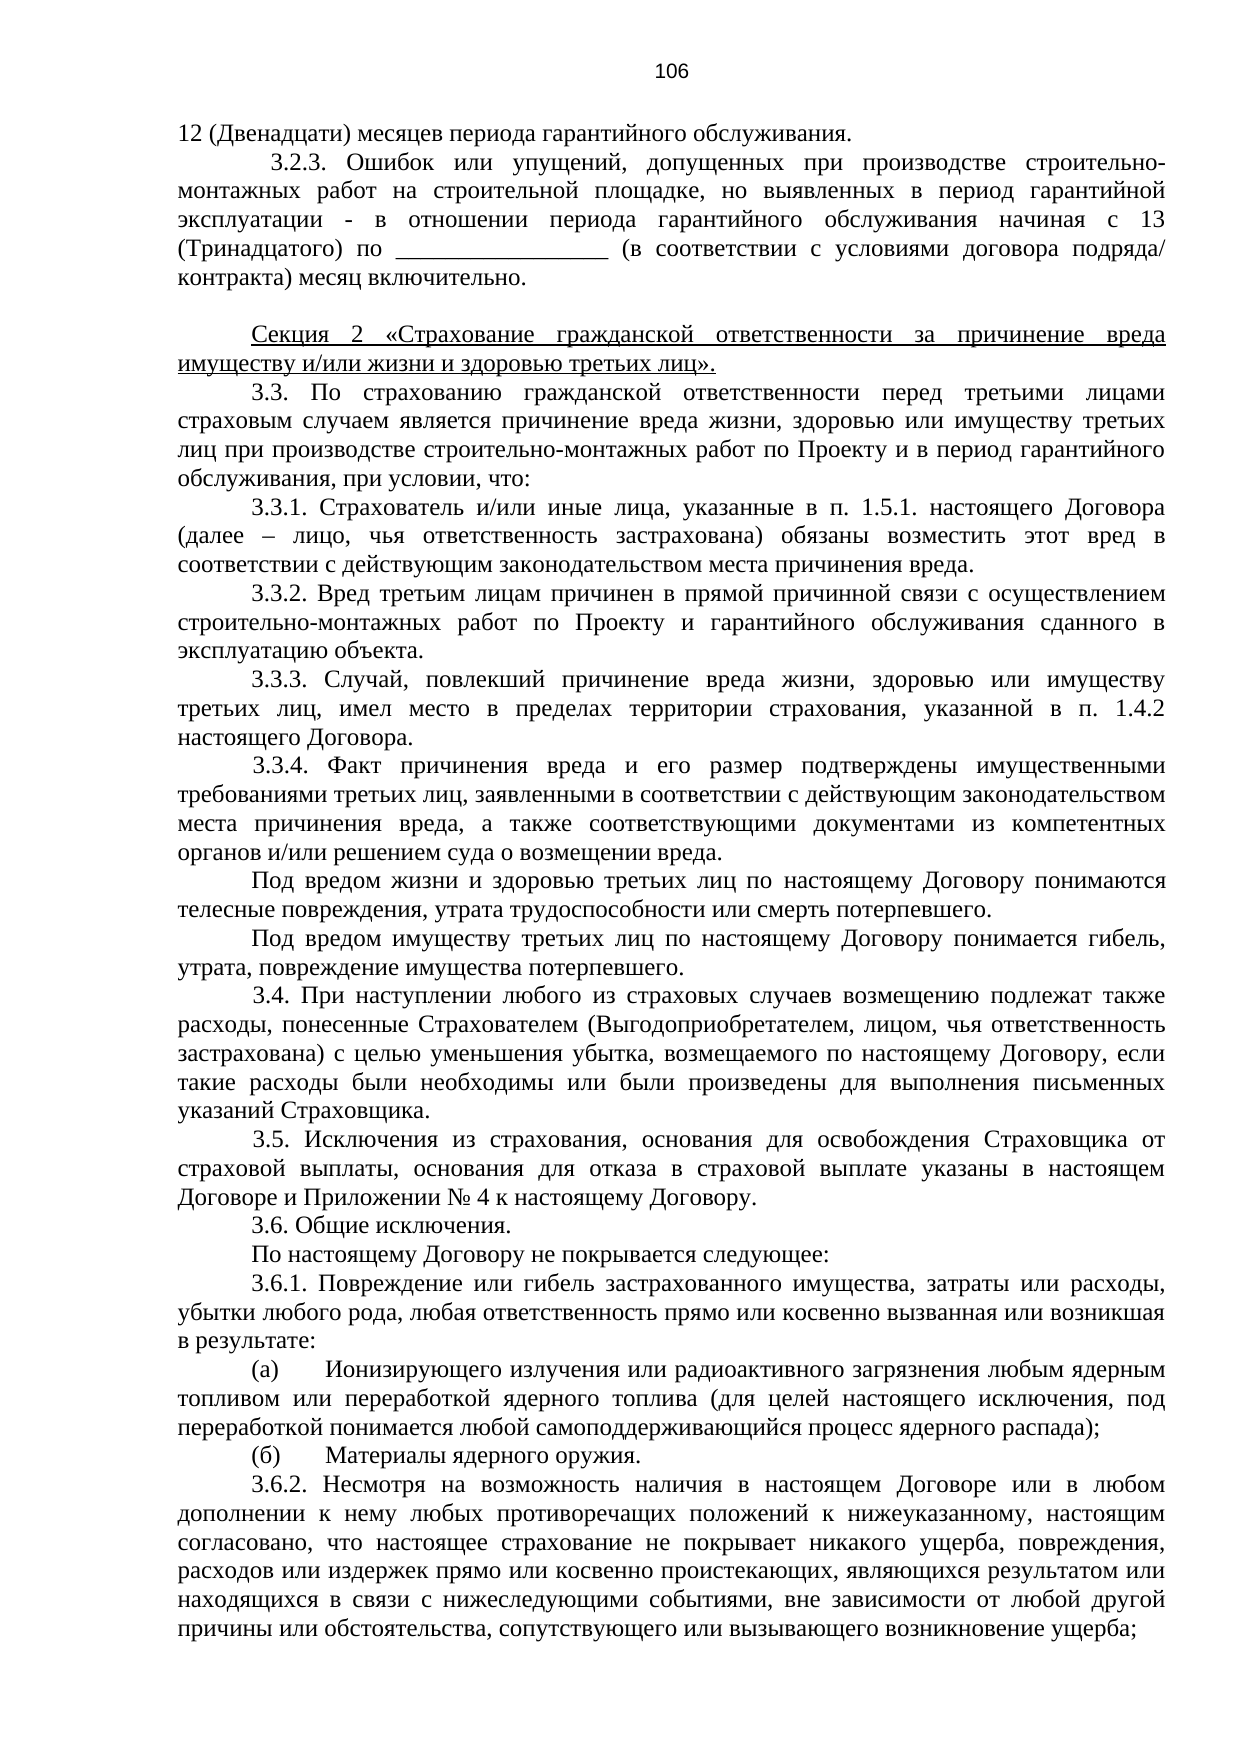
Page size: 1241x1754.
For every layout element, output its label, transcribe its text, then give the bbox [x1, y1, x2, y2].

text Под вредом имуществу третьих лиц по настоящему Договору понимается гибель, утрата, повреждение имущества потерпевшего. [177, 923, 1166, 981]
text 3.4. При наступлении любого из страховых случаев возмещению подлежат также расходы, понесенные Страхователем (Выгодоприобретателем, лицом, чья ответственность застрахована) с целью уменьшения убытка, возмещаемого по настоящему Договору, если такие расходы были необходимы или были произведены для выполнения письменных указаний Страховщика. [177, 981, 1166, 1124]
text 3.6.2. Несмотря на возможность наличия в настоящем Договоре или в любом дополнении к нему любых противоречащих положений к нижеуказанному, настоящим согласовано, что настоящее страхование не покрывает никакого ущерба, повреждения, расходов или издержек прямо или косвенно проистекающих, являющихся результатом или находящихся в связи с нижеследующими событиями, вне зависимости от любой другой причины или обстоятельства, сопутствующего или вызывающего возникновение ущерба; [177, 1469, 1166, 1642]
text 3.3.4. Факт причинения вреда и его размер подтверждены имущественными требованиями третьих лиц, заявленными в соответствии с действующим законодательством места причинения вреда, а также соответствующими документами из компетентных органов и/или решением суда о возмещении вреда. [177, 751, 1166, 866]
text 3.3. По страхованию гражданской ответственности перед третьими лицами страховым случаем является причинение вреда жизни, здоровью или имуществу третьих лиц при производстве строительно-монтажных работ по Проекту и в период гарантийного обслуживания, при условии, что: [177, 377, 1166, 492]
text (б) Материалы ядерного оружия. [177, 1441, 1166, 1469]
text 3.6.1. Повреждение или гибель застрахованного имущества, затраты или расходы, убытки любого рода, любая ответственность прямо или косвенно вызванная или возникшая в результате: [177, 1268, 1166, 1354]
text 3.3.3. Случай, повлекший причинение вреда жизни, здоровью или имуществу третьих лиц, имел место в пределах территории страхования, указанной в п. 1.4.2 настоящего Договора. [177, 664, 1166, 751]
text 3.3.1. Страхователь и/или иные лица, указанные в п. 1.5.1. настоящего Договора (далее – лицо, чья ответственность застрахована) обязаны возместить этот вред в соответствии с действующим законодательством места причинения вреда. [177, 492, 1166, 578]
text (а) Ионизирующего излучения или радиоактивного загрязнения любым ядерным топливом или переработкой ядерного топлива (для целей настоящего исключения, под переработкой понимается любой самоподдерживающийся процесс ядерного распада); [177, 1354, 1166, 1441]
text По настоящему Договору не покрывается следующее: [177, 1239, 1166, 1268]
text 3.5. Исключения из страхования, основания для освобождения Страховщика от страховой выплаты, основания для отказа в страховой выплате указаны в настоящем Договоре и Приложении № 4 к настоящему Договору. [177, 1124, 1166, 1211]
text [177, 118, 1166, 147]
text 3.6. Общие исключения. [177, 1211, 1166, 1239]
text 3.3.2. Вред третьим лицам причинен в прямой причинной связи с осуществлением строительно-монтажных работ по Проекту и гарантийного обслуживания сданного в эксплуатацию объекта. [177, 578, 1166, 664]
text Секция 2 «Страхование гражданской ответственности за причинение вреда имуществу и/или жизни и здоровью третьих лиц». [177, 319, 1166, 377]
text 3.2.3. Ошибок или упущений, допущенных при производстве строительно-монтажных работ на строительной площадке, но выявленных в период гарантийной эксплуатации - в отношении периода гарантийного обслуживания начиная с 13 (Тринадцатого) по _________________ (в соответствии с условиями договора подряда/ контракта) месяц включительно. [177, 147, 1166, 291]
text Под вредом жизни и здоровью третьих лиц по настоящему Договору понимаются телесные повреждения, утрата трудоспособности или смерть потерпевшего. [177, 866, 1166, 923]
